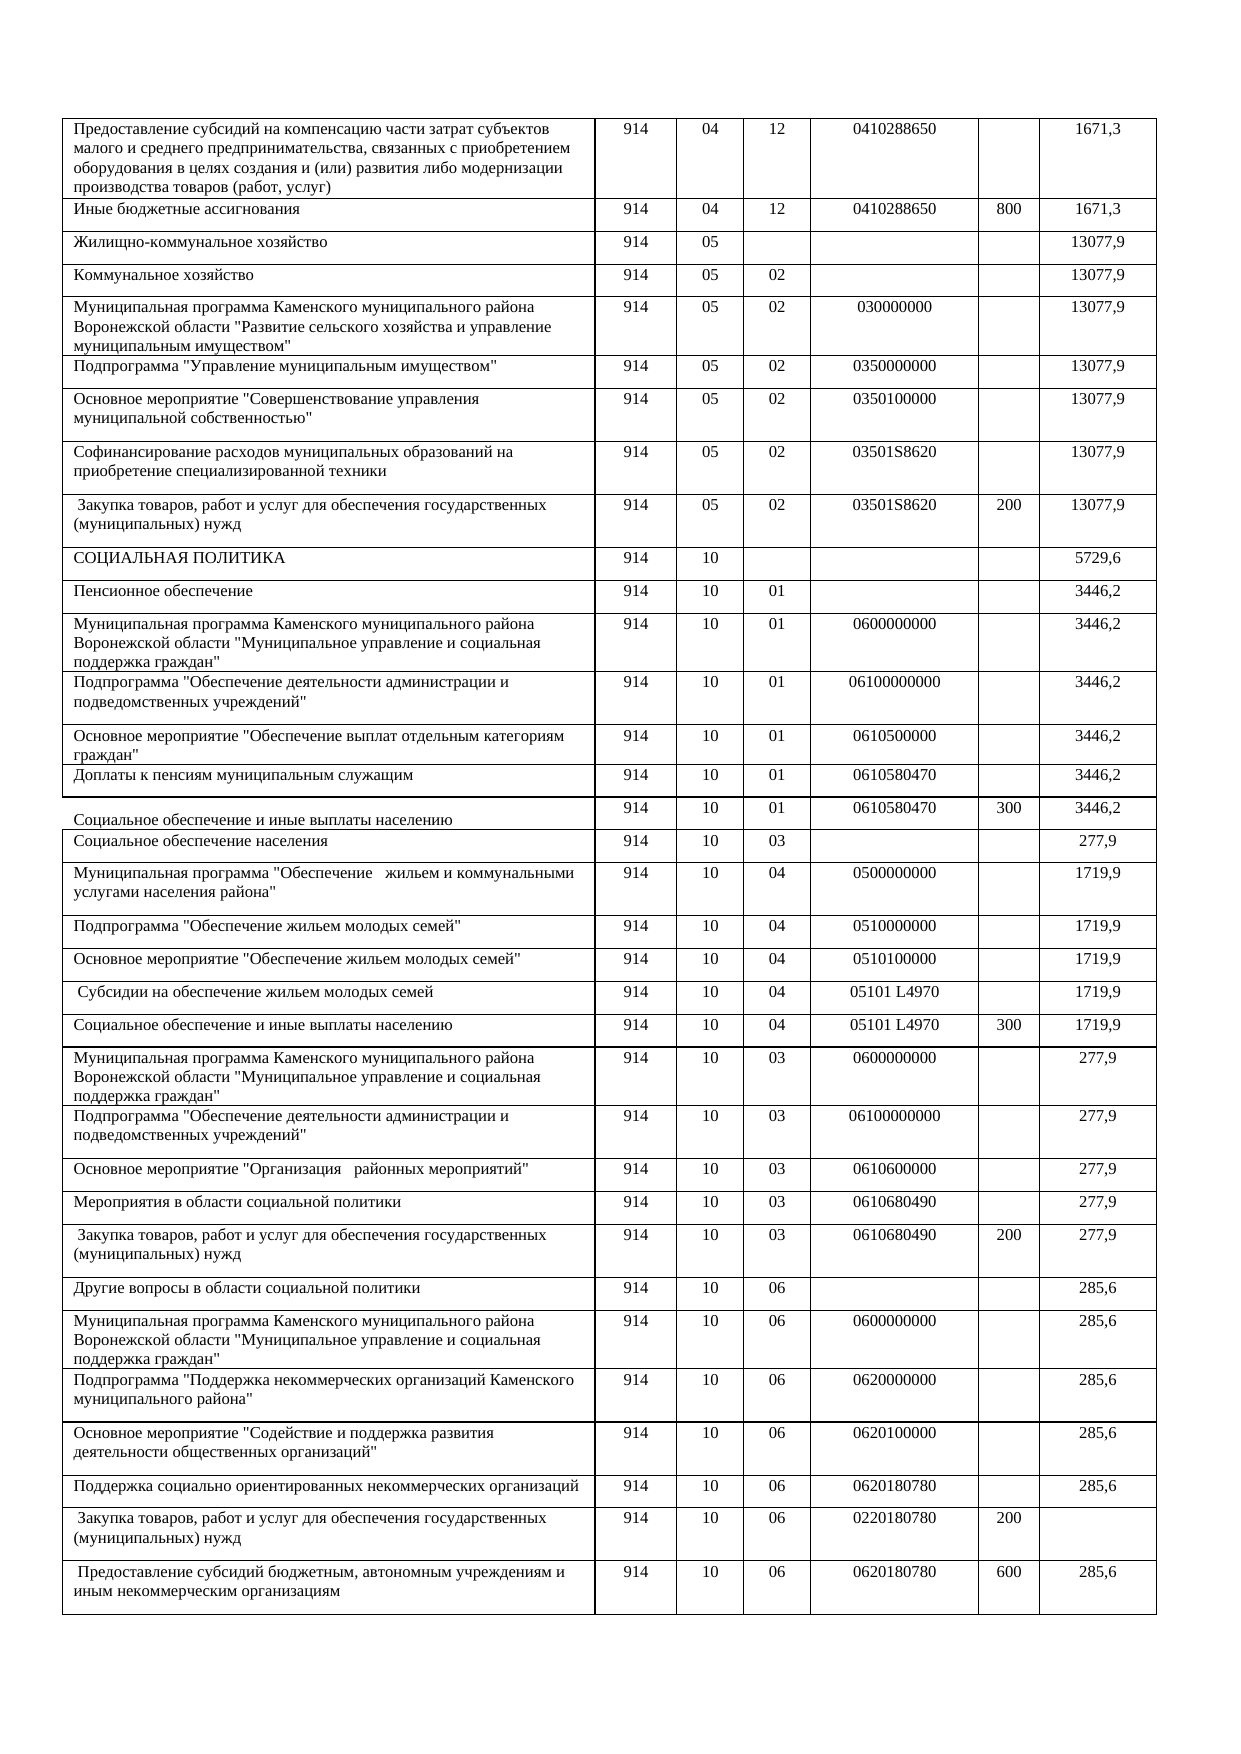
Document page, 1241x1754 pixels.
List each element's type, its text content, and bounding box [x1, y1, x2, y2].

table_cell 13077,9 [1040, 232, 1156, 263]
table_cell 914 [596, 614, 676, 671]
table_cell 10 [677, 1311, 743, 1368]
table_cell 02 [744, 356, 810, 388]
table_cell Основное мероприятие "Обеспечение жильем молодых семей" [63, 949, 594, 981]
table_cell 1719,9 [1040, 982, 1156, 1014]
table_cell 02 [744, 495, 810, 547]
table_cell 13077,9 [1040, 442, 1156, 494]
table_cell 0610580470 [811, 798, 978, 829]
table_cell 914 [596, 442, 676, 494]
table_cell 914 [596, 798, 676, 829]
table_cell 914 [596, 495, 676, 547]
table_cell 12 [744, 119, 810, 198]
table_cell 914 [596, 232, 676, 263]
table_cell 03 [744, 1192, 810, 1224]
table_cell 06 [744, 1561, 810, 1613]
table_cell 13077,9 [1040, 297, 1156, 355]
table_cell 10 [677, 830, 743, 862]
table_cell 10 [677, 1423, 743, 1474]
table_cell 3446,2 [1040, 672, 1156, 724]
table_cell 10 [677, 581, 743, 613]
table_cell 10 [677, 1369, 743, 1421]
table_cell 02 [744, 389, 810, 441]
table_cell [811, 265, 978, 296]
table_cell [979, 765, 1039, 796]
table_cell 914 [596, 1015, 676, 1046]
table_cell Подпрограмма "Управление муниципальным имуществом" [63, 356, 594, 388]
table_cell 05 [677, 389, 743, 441]
table_cell 02 [744, 297, 810, 355]
table_cell 03 [744, 1225, 810, 1277]
table_cell 06100000000 [811, 1106, 978, 1158]
table_cell 3446,2 [1040, 614, 1156, 671]
table_cell 277,9 [1040, 1225, 1156, 1277]
table_cell [979, 1192, 1039, 1224]
table_cell [979, 614, 1039, 671]
table_cell 10 [677, 1508, 743, 1560]
table_cell 914 [596, 1106, 676, 1158]
table_cell 06 [744, 1369, 810, 1421]
table_cell 285,6 [1040, 1561, 1156, 1613]
table_cell 914 [596, 1192, 676, 1224]
table_cell [979, 548, 1039, 580]
table_cell 06 [744, 1508, 810, 1560]
table_cell 04 [677, 119, 743, 198]
table_cell Поддержка социально ориентированных некоммерческих организаций [63, 1476, 594, 1507]
table_cell 10 [677, 614, 743, 671]
table_cell 914 [596, 1278, 676, 1310]
table_cell 10 [677, 1192, 743, 1224]
table_cell 600 [979, 1561, 1039, 1613]
table_cell 0620000000 [811, 1369, 978, 1421]
table_cell Муниципальная программа Каменского муниципального района Воронежской области "Муниципальное управление и социальная поддержка граждан" [63, 1048, 594, 1105]
table_cell [979, 1159, 1039, 1191]
table_cell 10 [677, 1476, 743, 1507]
table_cell [979, 949, 1039, 981]
table_cell 0620100000 [811, 1423, 978, 1474]
table_cell [811, 830, 978, 862]
table_cell Муниципальная программа Каменского муниципального района Воронежской области "Муниципальное управление и социальная поддержка граждан" [63, 1311, 594, 1368]
table_cell [979, 265, 1039, 296]
table_cell 10 [677, 982, 743, 1014]
table_cell 10 [677, 916, 743, 948]
table_cell Другие вопросы в области социальной политики [63, 1278, 594, 1310]
table_cell [811, 1278, 978, 1310]
table_cell 05 [677, 495, 743, 547]
table_cell Муниципальная программа "Обеспечение жильем и коммунальными услугами населения района" [63, 863, 594, 915]
table_cell 1671,3 [1040, 119, 1156, 198]
table_cell 05 [677, 356, 743, 388]
table_cell 914 [596, 548, 676, 580]
table_cell [744, 548, 810, 580]
table_cell Социальное обеспечение и иные выплаты населению [62, 798, 594, 829]
table_cell Социальное обеспечение и иные выплаты населению [63, 1015, 594, 1046]
table_cell 200 [979, 1225, 1039, 1277]
table_cell Подпрограмма "Обеспечение деятельности администрации и подведомственных учреждений" [63, 1106, 594, 1158]
table_cell [979, 1278, 1039, 1310]
table_cell 277,9 [1040, 1048, 1156, 1105]
table_cell Доплаты к пенсиям муниципальным служащим [63, 765, 594, 796]
table_cell 06 [744, 1311, 810, 1368]
table_cell Мероприятия в области социальной политики [63, 1192, 594, 1224]
table_cell [979, 119, 1039, 198]
table_cell Социальное обеспечение населения [63, 830, 594, 862]
table_cell 914 [596, 1048, 676, 1105]
table_cell 800 [979, 199, 1039, 231]
table_cell Муниципальная программа Каменского муниципального района Воронежской области "Муниципальное управление и социальная поддержка граждан" [63, 614, 594, 671]
table_cell 04 [744, 916, 810, 948]
table_cell [811, 548, 978, 580]
table_cell 10 [677, 1048, 743, 1105]
table_cell 04 [744, 949, 810, 981]
table_cell [979, 1048, 1039, 1105]
table_cell 0610680490 [811, 1225, 978, 1277]
table_cell [979, 356, 1039, 388]
table_cell 06100000000 [811, 672, 978, 724]
table_cell 030000000 [811, 297, 978, 355]
table_cell [979, 830, 1039, 862]
table_cell 914 [596, 1369, 676, 1421]
table_cell Закупка товаров, работ и услуг для обеспечения государственных (муниципальных) нужд [63, 1225, 594, 1277]
table_cell [811, 232, 978, 263]
table_cell 0620180780 [811, 1476, 978, 1507]
table_cell 914 [596, 725, 676, 764]
table_cell 0610580470 [811, 765, 978, 796]
table_cell 914 [596, 982, 676, 1014]
table_cell 0610600000 [811, 1159, 978, 1191]
table_cell 5729,6 [1040, 548, 1156, 580]
table_cell 13077,9 [1040, 356, 1156, 388]
table_cell 277,9 [1040, 1192, 1156, 1224]
table_cell 200 [979, 1508, 1039, 1560]
table_cell 05 [677, 442, 743, 494]
table_cell 914 [596, 1159, 676, 1191]
table_cell 03 [744, 1106, 810, 1158]
table_cell 285,6 [1040, 1423, 1156, 1474]
table_cell 914 [596, 830, 676, 862]
table_cell 10 [677, 672, 743, 724]
table_cell 914 [596, 1508, 676, 1560]
table_cell 914 [596, 765, 676, 796]
table_cell 285,6 [1040, 1476, 1156, 1507]
table_cell 300 [979, 798, 1039, 829]
table_cell 0610680490 [811, 1192, 978, 1224]
table_cell 0350000000 [811, 356, 978, 388]
table_cell 10 [677, 1561, 743, 1613]
table_cell 10 [677, 1159, 743, 1191]
table_cell 3446,2 [1040, 765, 1156, 796]
table_cell 02 [744, 442, 810, 494]
table_cell Подпрограмма "Обеспечение деятельности администрации и подведомственных учреждений" [63, 672, 594, 724]
table_cell 13077,9 [1040, 265, 1156, 296]
table_cell 0610500000 [811, 725, 978, 764]
table_cell 02 [744, 265, 810, 296]
table_cell 1719,9 [1040, 1015, 1156, 1046]
table_cell Предоставление субсидий бюджетным, автономным учреждениям и иным некоммерческим организациям [63, 1561, 594, 1613]
table_cell Подпрограмма "Обеспечение жильем молодых семей" [63, 916, 594, 948]
table_cell 0220180780 [811, 1508, 978, 1560]
table_cell [979, 1476, 1039, 1507]
table_cell 03 [744, 830, 810, 862]
table_cell [979, 389, 1039, 441]
table_cell 914 [596, 356, 676, 388]
table_cell 04 [677, 199, 743, 231]
table_cell 3446,2 [1040, 798, 1156, 829]
table_cell 10 [677, 1015, 743, 1046]
table_cell 10 [677, 863, 743, 915]
table_cell 277,9 [1040, 830, 1156, 862]
table_cell 914 [596, 1423, 676, 1474]
table_cell 0350100000 [811, 389, 978, 441]
table_cell [744, 232, 810, 263]
table_cell Основное мероприятие "Обеспечение выплат отдельным категориям граждан" [63, 725, 594, 764]
table_cell Субсидии на обеспечение жильем молодых семей [63, 982, 594, 1014]
table_cell 1719,9 [1040, 863, 1156, 915]
table_cell 914 [596, 297, 676, 355]
table_cell 03 [744, 1159, 810, 1191]
table_cell [979, 1423, 1039, 1474]
table_cell 13077,9 [1040, 495, 1156, 547]
table_cell 285,6 [1040, 1311, 1156, 1368]
table_cell [1040, 1508, 1156, 1560]
table_cell 914 [596, 863, 676, 915]
table_cell 200 [979, 495, 1039, 547]
table_cell СОЦИАЛЬНАЯ ПОЛИТИКА [63, 548, 594, 580]
table_cell [979, 581, 1039, 613]
table_cell 914 [596, 199, 676, 231]
table_cell 10 [677, 765, 743, 796]
table_cell Закупка товаров, работ и услуг для обеспечения государственных (муниципальных) нужд [63, 1508, 594, 1560]
table_cell [811, 581, 978, 613]
table_cell Предоставление субсидий на компенсацию части затрат субъектов малого и среднего предпринимательства, связанных с приобретением оборудования в целях создания и (или) развития либо модернизации производства товаров (работ, услуг) [63, 119, 594, 198]
table_cell [979, 982, 1039, 1014]
table_cell 277,9 [1040, 1106, 1156, 1158]
table_cell [979, 232, 1039, 263]
table_cell 0410288650 [811, 199, 978, 231]
table_cell 0620180780 [811, 1561, 978, 1613]
table_cell 10 [677, 725, 743, 764]
table_cell 10 [677, 949, 743, 981]
table_cell 914 [596, 949, 676, 981]
table_cell 03501S8620 [811, 495, 978, 547]
table_cell 03 [744, 1048, 810, 1105]
table_cell 10 [677, 798, 743, 829]
table_cell [979, 1311, 1039, 1368]
table_cell 0600000000 [811, 614, 978, 671]
table_cell 01 [744, 798, 810, 829]
table_cell [979, 442, 1039, 494]
table_cell 05101 L4970 [811, 1015, 978, 1046]
table_cell 10 [677, 1278, 743, 1310]
table_cell [979, 1369, 1039, 1421]
table_cell 12 [744, 199, 810, 231]
table_cell Основное мероприятие "Содействие и поддержка развития деятельности общественных организаций" [63, 1423, 594, 1474]
table_cell 1719,9 [1040, 949, 1156, 981]
table_cell 300 [979, 1015, 1039, 1046]
table_cell 01 [744, 581, 810, 613]
table_cell 1719,9 [1040, 916, 1156, 948]
table_cell 10 [677, 548, 743, 580]
table_cell 06 [744, 1423, 810, 1474]
table_cell 05 [677, 297, 743, 355]
table_cell 914 [596, 389, 676, 441]
table_cell 06 [744, 1476, 810, 1507]
table_cell 05101 L4970 [811, 982, 978, 1014]
table_cell [979, 297, 1039, 355]
table_cell 0500000000 [811, 863, 978, 915]
table_cell [979, 916, 1039, 948]
table_cell Пенсионное обеспечение [63, 581, 594, 613]
table_cell 3446,2 [1040, 725, 1156, 764]
table_cell 05 [677, 232, 743, 263]
table_cell 914 [596, 581, 676, 613]
table_cell 13077,9 [1040, 389, 1156, 441]
table_cell 914 [596, 265, 676, 296]
table_cell [979, 725, 1039, 764]
table_cell 01 [744, 672, 810, 724]
table_cell 05 [677, 265, 743, 296]
table_cell 277,9 [1040, 1159, 1156, 1191]
table_cell 285,6 [1040, 1278, 1156, 1310]
table_cell 04 [744, 982, 810, 1014]
table_cell Иные бюджетные ассигнования [63, 199, 594, 231]
table_cell 0510000000 [811, 916, 978, 948]
table_cell Коммунальное хозяйство [63, 265, 594, 296]
table_cell Жилищно-коммунальное хозяйство [63, 232, 594, 263]
table_cell 0600000000 [811, 1048, 978, 1105]
table_cell 01 [744, 765, 810, 796]
table_cell 914 [596, 1225, 676, 1277]
table_cell 04 [744, 1015, 810, 1046]
table_cell 1671,3 [1040, 199, 1156, 231]
table_cell Закупка товаров, работ и услуг для обеспечения государственных (муниципальных) нужд [63, 495, 594, 547]
table_cell Софинансирование расходов муниципальных образований на приобретение специализированной техники [63, 442, 594, 494]
table_cell Муниципальная программа Каменского муниципального района Воронежской области "Развитие сельского хозяйства и управление муниципальным имуществом" [63, 297, 594, 355]
table_cell [979, 863, 1039, 915]
table_cell 914 [596, 916, 676, 948]
table_cell 914 [596, 119, 676, 198]
table_cell 914 [596, 1561, 676, 1613]
table_cell 10 [677, 1225, 743, 1277]
table_cell 3446,2 [1040, 581, 1156, 613]
table_cell Основное мероприятие "Организация районных мероприятий" [63, 1159, 594, 1191]
table_cell 285,6 [1040, 1369, 1156, 1421]
table_cell 04 [744, 863, 810, 915]
table_cell 0600000000 [811, 1311, 978, 1368]
table_cell [979, 1106, 1039, 1158]
table_cell 914 [596, 1476, 676, 1507]
table_cell 06 [744, 1278, 810, 1310]
table_cell 914 [596, 672, 676, 724]
table_cell 01 [744, 725, 810, 764]
table_cell Основное мероприятие "Совершенствование управления муниципальной собственностью" [63, 389, 594, 441]
table_cell 01 [744, 614, 810, 671]
table_cell 0410288650 [811, 119, 978, 198]
table_cell 03501S8620 [811, 442, 978, 494]
table_cell 0510100000 [811, 949, 978, 981]
table_cell 10 [677, 1106, 743, 1158]
table_cell [979, 672, 1039, 724]
table_cell 914 [596, 1311, 676, 1368]
table_cell Подпрограмма "Поддержка некоммерческих организаций Каменского муниципального района" [63, 1369, 594, 1421]
